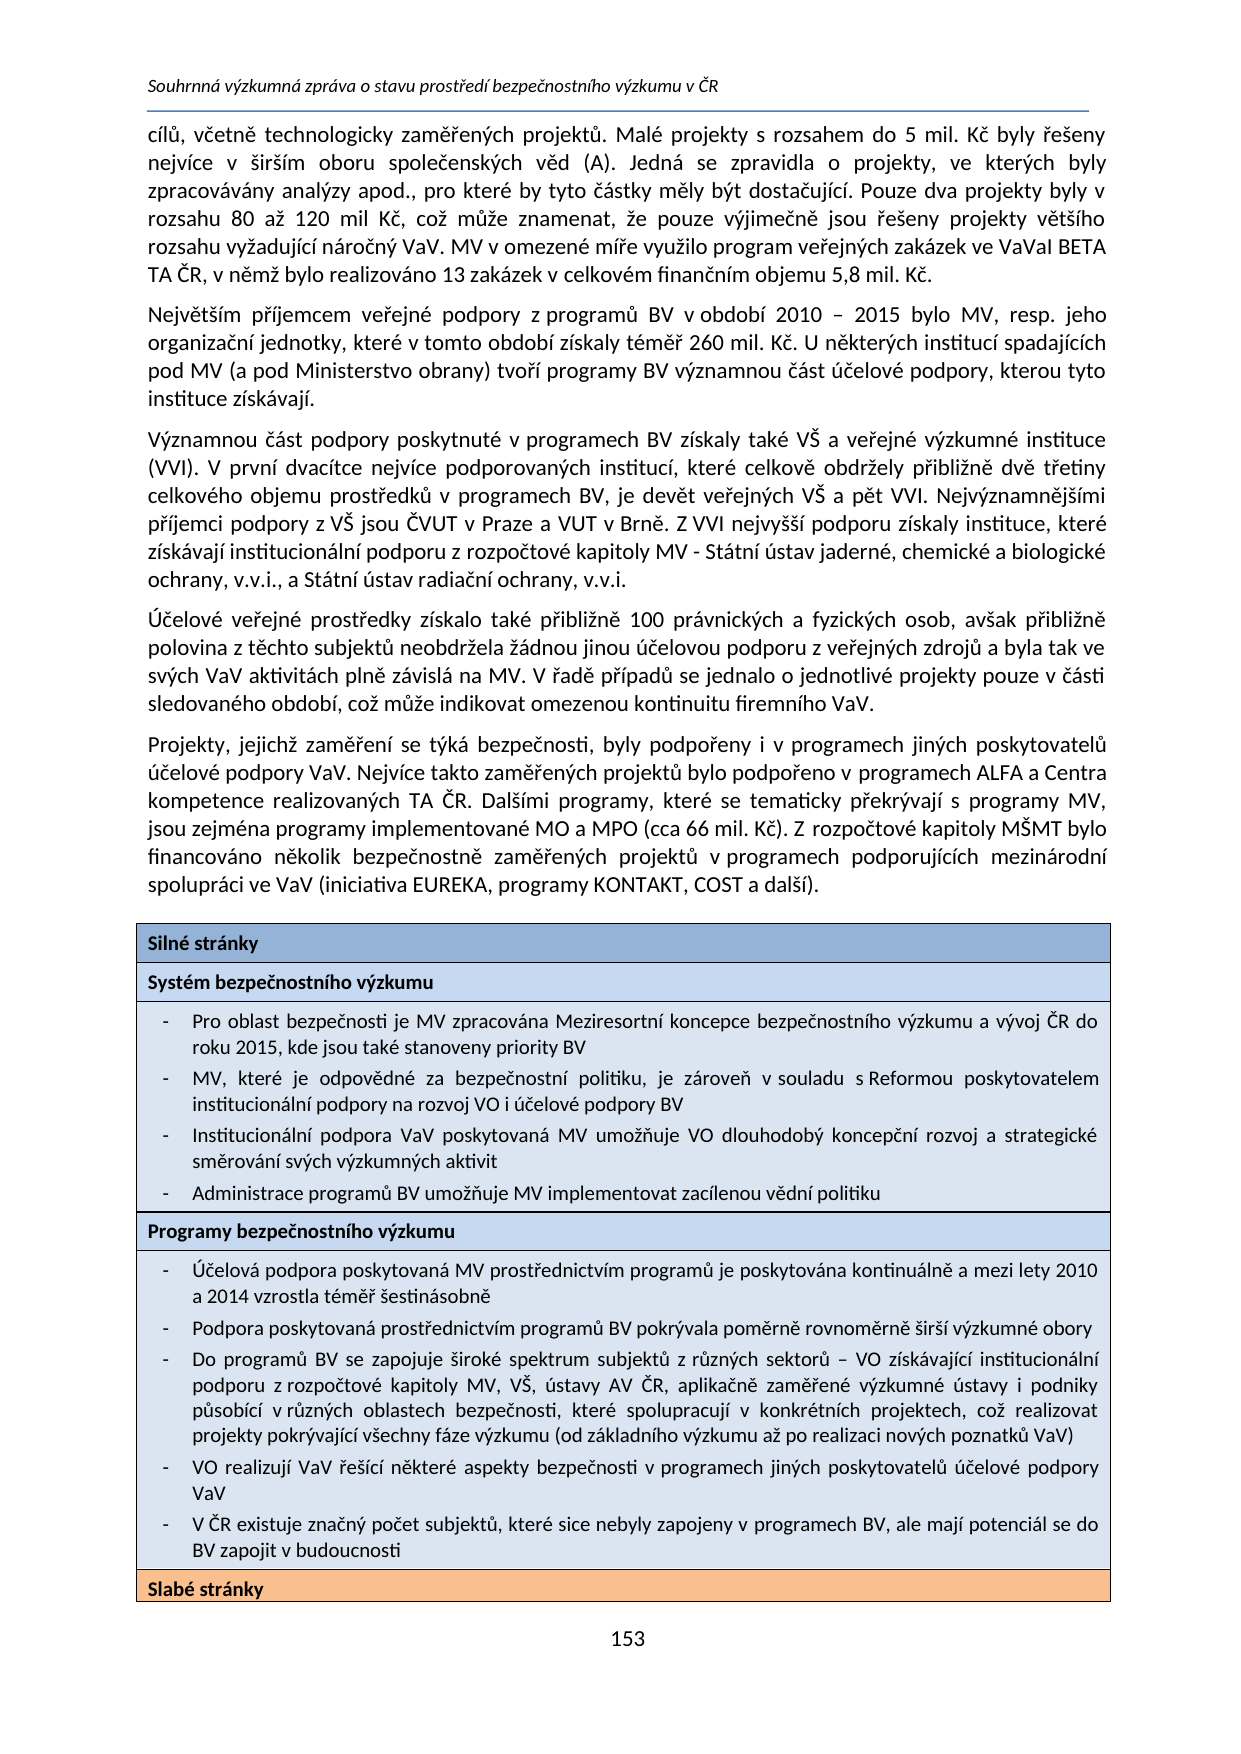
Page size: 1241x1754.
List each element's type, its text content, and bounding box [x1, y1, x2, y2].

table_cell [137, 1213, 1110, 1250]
text Největším příjemcem veřejné podpory z programů BV v období 2010 – 2015 bylo MV, resp. jeho organizační jednotky, které v tomto období získaly téměř 260 mil. Kč. U některých institucí spadajících pod MV (a pod Ministerstvo obrany) tvoří programy BV významnou část účelové podpory, kterou tyto instituce získávají. [148, 300, 1107, 412]
text Projekty, jejichž zaměření se týká bezpečnosti, byly podpořeny i v programech jiných poskytovatelů účelové podpory VaV. Nejvíce takto zaměřených projektů bylo podpořeno v programech ALFA a Centra kompetence realizovaných TA ČR. Dalšími programy, které se tematicky překrývají s programy MV, jsou zejména programy implementované MO a MPO (cca 66 mil. Kč). Z rozpočtové kapitoly MŠMT bylo financováno několik bezpečnostně zaměřených projektů v programech podporujících mezinárodní spolupráci ve VaV (iniciativa EUREKA, programy KONTAKT, COST a další). [148, 730, 1107, 898]
text Významnou část podpory poskytnuté v programech BV získaly také VŠ a veřejné výzkumné instituce (VVI). V první dvacítce nejvíce podporovaných institucí, které celkově obdržely přibližně dvě třetiny celkového objemu prostředků v programech BV, je devět veřejných VŠ a pět VVI. Nejvýznamnějšími příjemci podpory z VŠ jsou ČVUT v Praze a VUT v Brně. Z VVI nejvyšší podporu získaly instituce, které získávají institucionální podporu z rozpočtové kapitoly MV - Státní ústav jaderné, chemické a biologické ochrany, v.v.i., a Státní ústav radiační ochrany, v.v.i. [148, 425, 1107, 593]
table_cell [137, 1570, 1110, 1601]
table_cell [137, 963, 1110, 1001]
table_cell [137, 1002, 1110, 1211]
text Účelové veřejné prostředky získalo také přibližně 100 právnických a fyzických osob, avšak přibližně polovina z těchto subjektů neobdržela žádnou jinou účelovou podporu z veřejných zdrojů a byla tak ve svých VaV aktivitách plně závislá na MV. V řadě případů se jednalo o jednotlivé projekty pouze v části sledovaného období, což může indikovat omezenou kontinuitu firemního VaV. [148, 606, 1107, 718]
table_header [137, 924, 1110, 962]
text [148, 120, 1107, 288]
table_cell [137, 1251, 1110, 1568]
